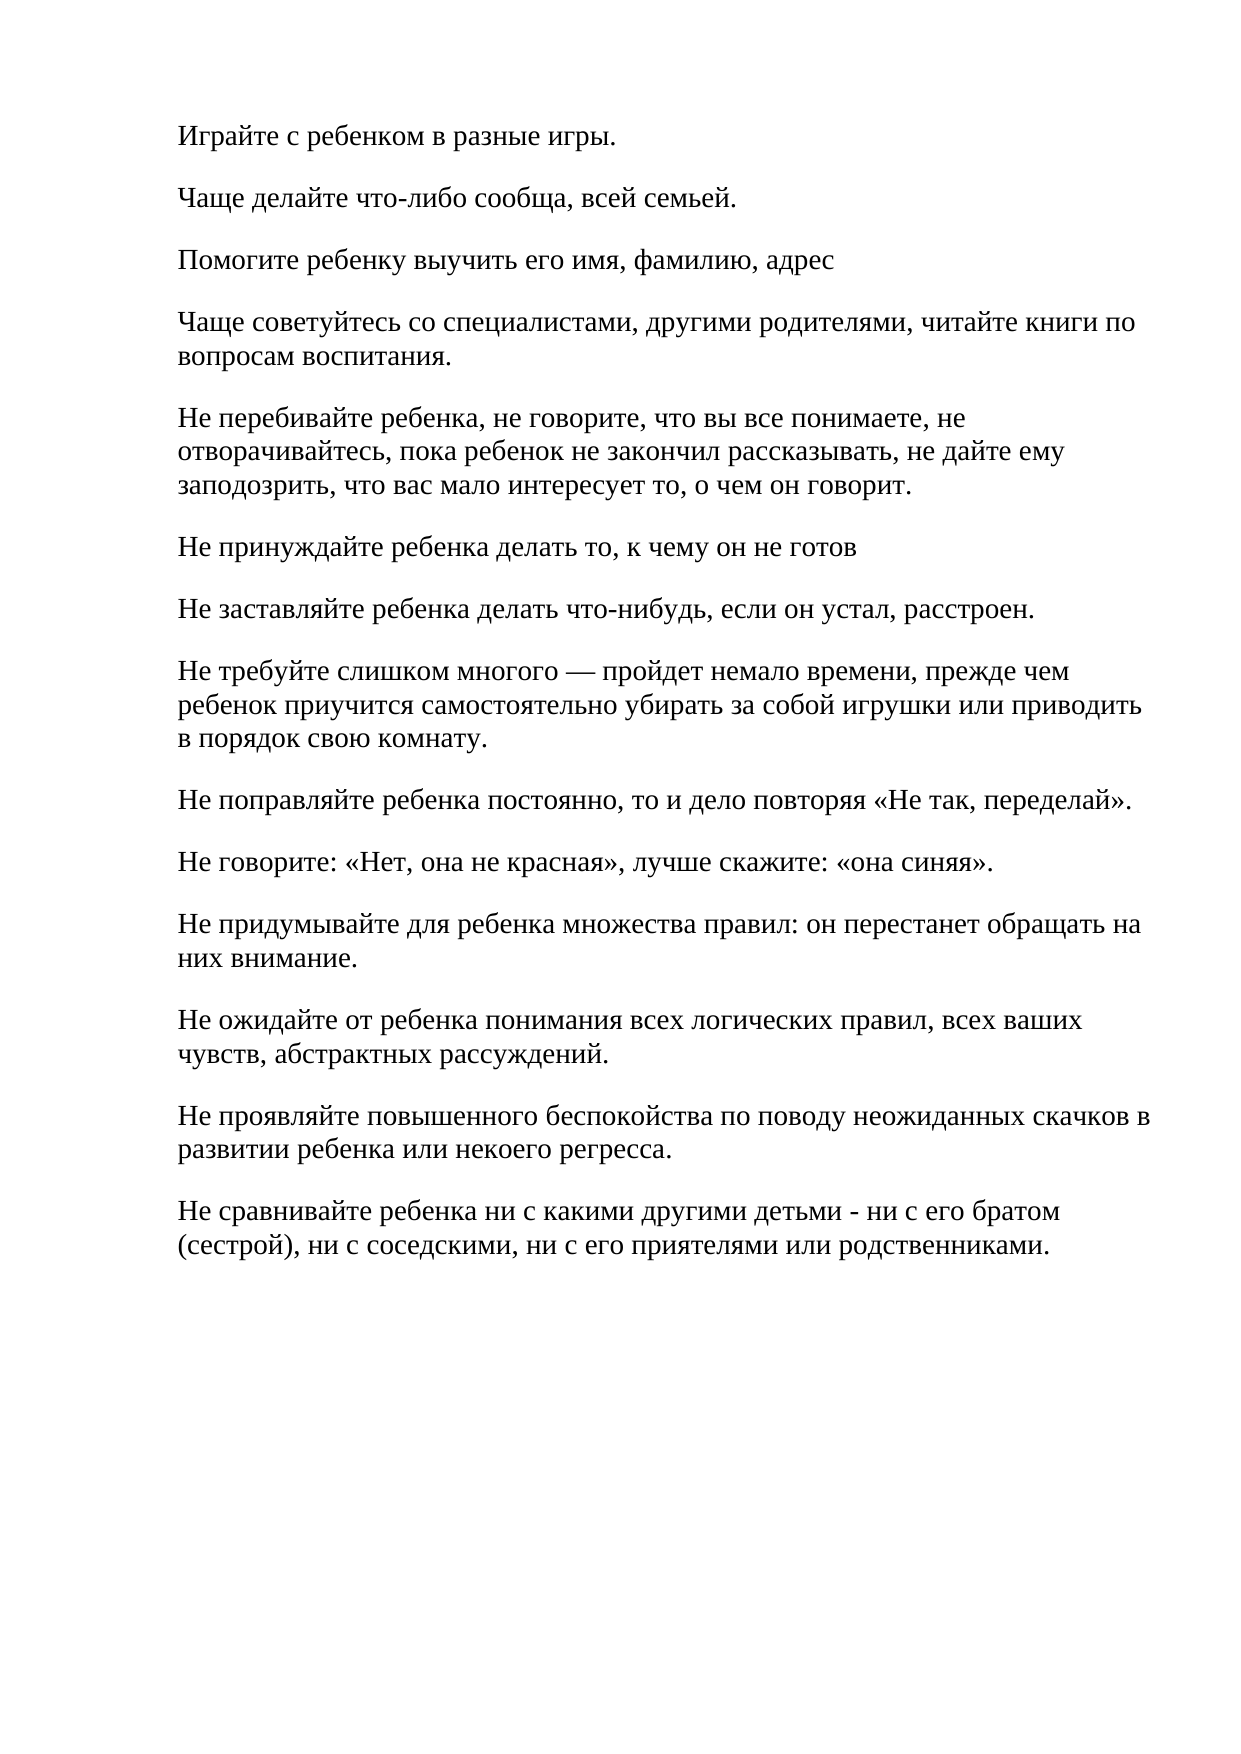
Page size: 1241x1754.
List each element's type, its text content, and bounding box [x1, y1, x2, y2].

text Не говорите: «Нет, она не красная», лучше скажите: «она синяя». [177, 844, 1152, 878]
text Не придумывайте для ребенка множества правил: он перестанет обращать на них внимание. [177, 907, 1152, 974]
text Не поправляйте ребенка постоянно, то и дело повторяя «Не так, переделай». [177, 782, 1152, 816]
text Помогите ребенку выучить его имя, фамилию, адрес [177, 242, 1152, 276]
text Чаще советуйтесь со специалистами, другими родителями, читайте книги по вопросам воспитания. [177, 304, 1152, 371]
text Не ожидайте от ребенка понимания всех логических правил, всех ваших чувств, абстрактных рассуждений. [177, 1002, 1152, 1069]
text Не требуйте слишком многого — пройдет немало времени, прежде чем ребенок приучится самостоятельно убирать за собой игрушки или приводить в порядок свою комнату. [177, 653, 1152, 754]
text Играйте с ребенком в разные игры. [177, 118, 1152, 152]
text Не принуждайте ребенка делать то, к чему он не готов [177, 529, 1152, 563]
text Чаще делайте что-либо сообща, всей семьей. [177, 180, 1152, 214]
text Не проявляйте повышенного беспокойства по поводу неожиданных скачков в развитии ребенка или некоего регресса. [177, 1098, 1152, 1165]
text Не заставляйте ребенка делать что-нибудь, если он устал, расстроен. [177, 591, 1152, 625]
text Не перебивайте ребенка, не говорите, что вы все понимаете, не отворачивайтесь, пока ребенок не закончил рассказывать, не дайте ему заподозрить, что вас мало интересует то, о чем он говорит. [177, 400, 1152, 501]
text Не сравнивайте ребенка ни с какими другими детьми - ни с его братом (сестрой), ни с соседскими, ни с его приятелями или родственниками. [177, 1193, 1152, 1261]
